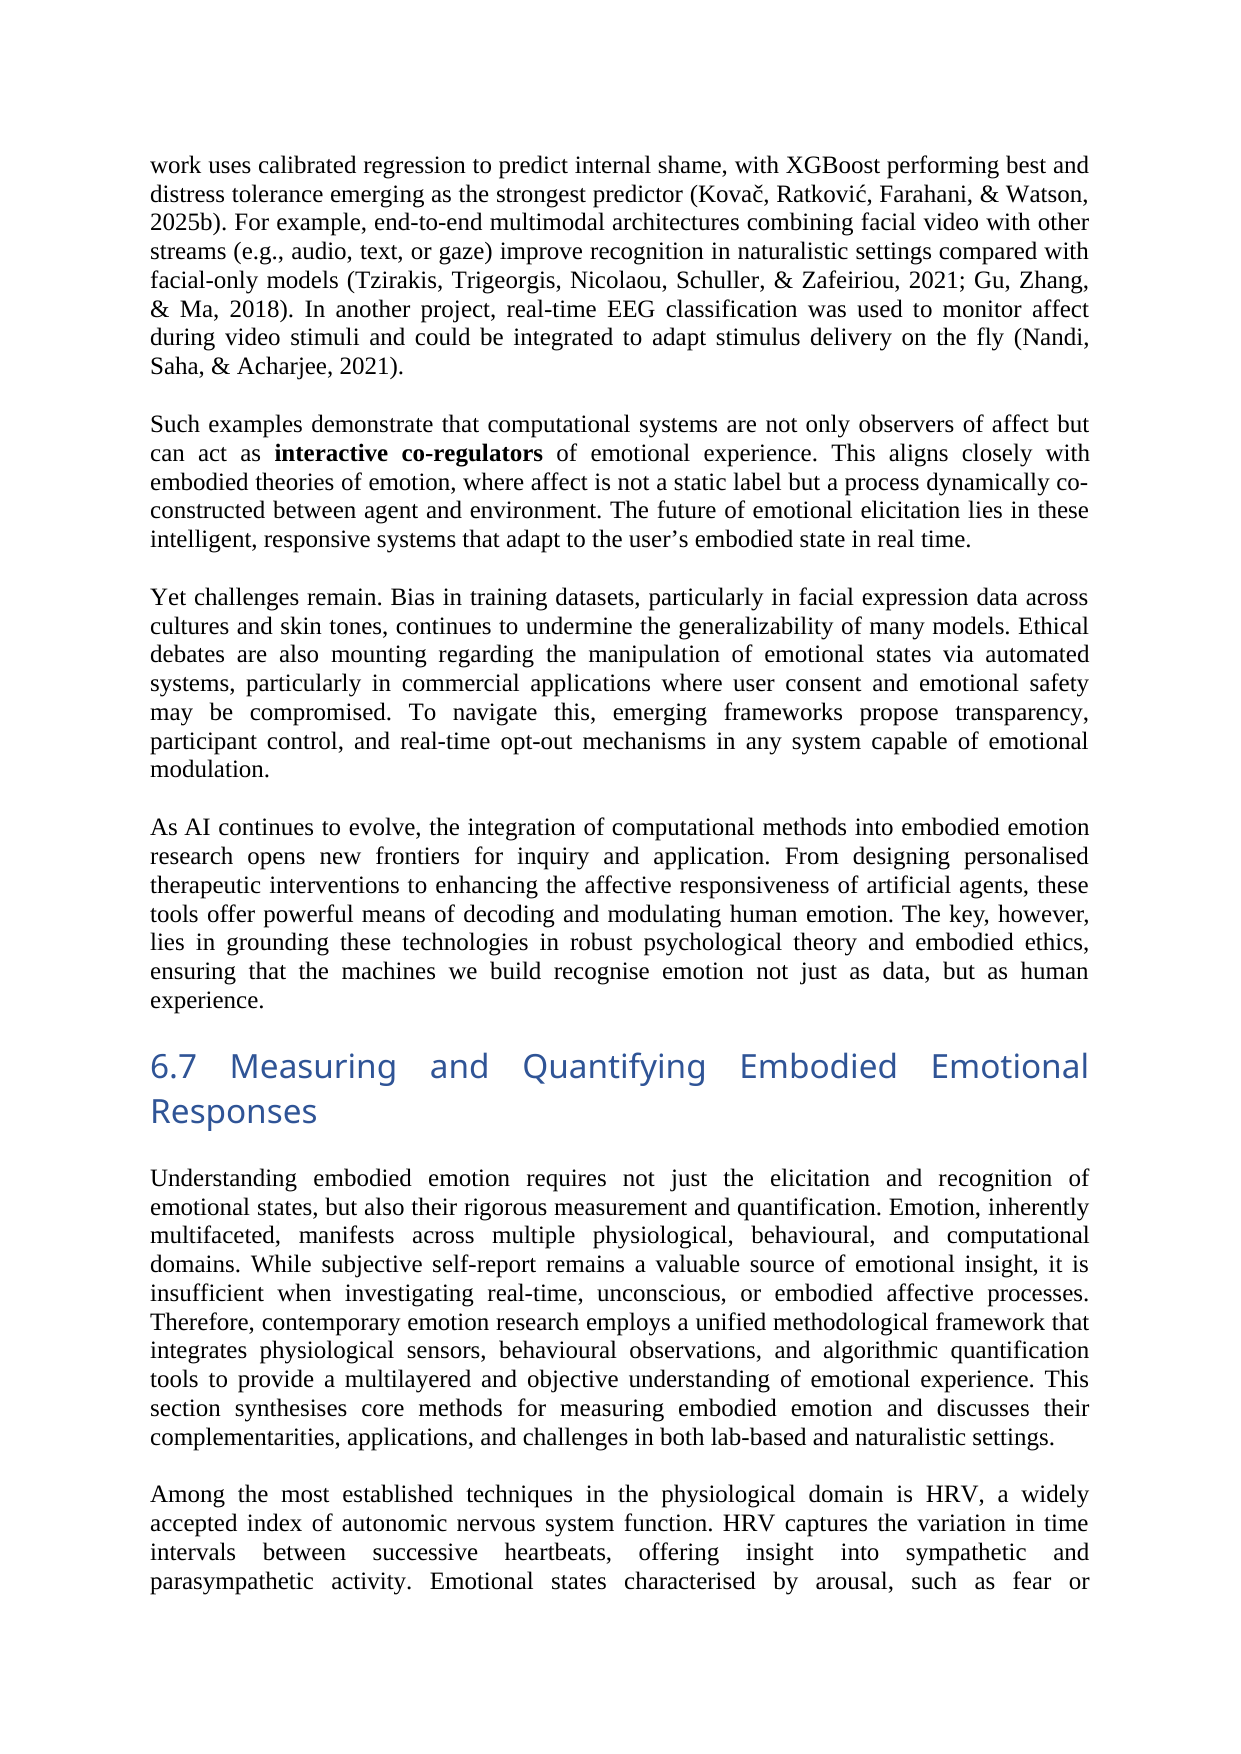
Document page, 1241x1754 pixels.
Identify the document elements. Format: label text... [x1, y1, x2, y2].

text Yet challenges remain. Bias in training datasets, particularly in facial expression data across cultures and skin tones, continues to undermine the generalizability of many models. Ethical debates are also mounting regarding the manipulation of emotional states via automated systems, particularly in commercial applications where user consent and emotional safety may be compromised. To navigate this, emerging frameworks propose transparency, participant control, and real-time opt-out mechanisms in any system capable of emotional modulation. [150, 582, 1090, 783]
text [150, 150, 1090, 380]
text 6.7 Measuring and Quantifying Embodied Emotional Responses [150, 1043, 1090, 1134]
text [150, 1479, 1090, 1594]
text Such examples demonstrate that computational systems are not only observers of affect but can act as interactive co-regulators of emotional experience. This aligns closely with embodied theories of emotion, where affect is not a static label but a process dynamically co-constructed between agent and environment. The future of emotional elicitation lies in these intelligent, responsive systems that adapt to the user’s embodied state in real time. [150, 409, 1090, 553]
text Understanding embodied emotion requires not just the elicitation and recognition of emotional states, but also their rigorous measurement and quantification. Emotion, inherently multifaceted, manifests across multiple physiological, behavioural, and computational domains. While subjective self-report remains a valuable source of emotional insight, it is insufficient when investigating real-time, unconscious, or embodied affective processes. Therefore, contemporary emotion research employs a unified methodological framework that integrates physiological sensors, behavioural observations, and algorithmic quantification tools to provide a multilayered and objective understanding of emotional experience. This section synthesises core methods for measuring embodied emotion and discusses their complementarities, applications, and challenges in both lab-based and naturalistic settings. [150, 1163, 1090, 1450]
text As AI continues to evolve, the integration of computational methods into embodied emotion research opens new frontiers for inquiry and application. From designing personalised therapeutic interventions to enhancing the affective responsiveness of artificial agents, these tools offer powerful means of decoding and modulating human emotion. The key, however, lies in grounding these technologies in robust psychological theory and embodied ethics, ensuring that the machines we build recognise emotion not just as data, but as human experience. [150, 812, 1090, 1014]
